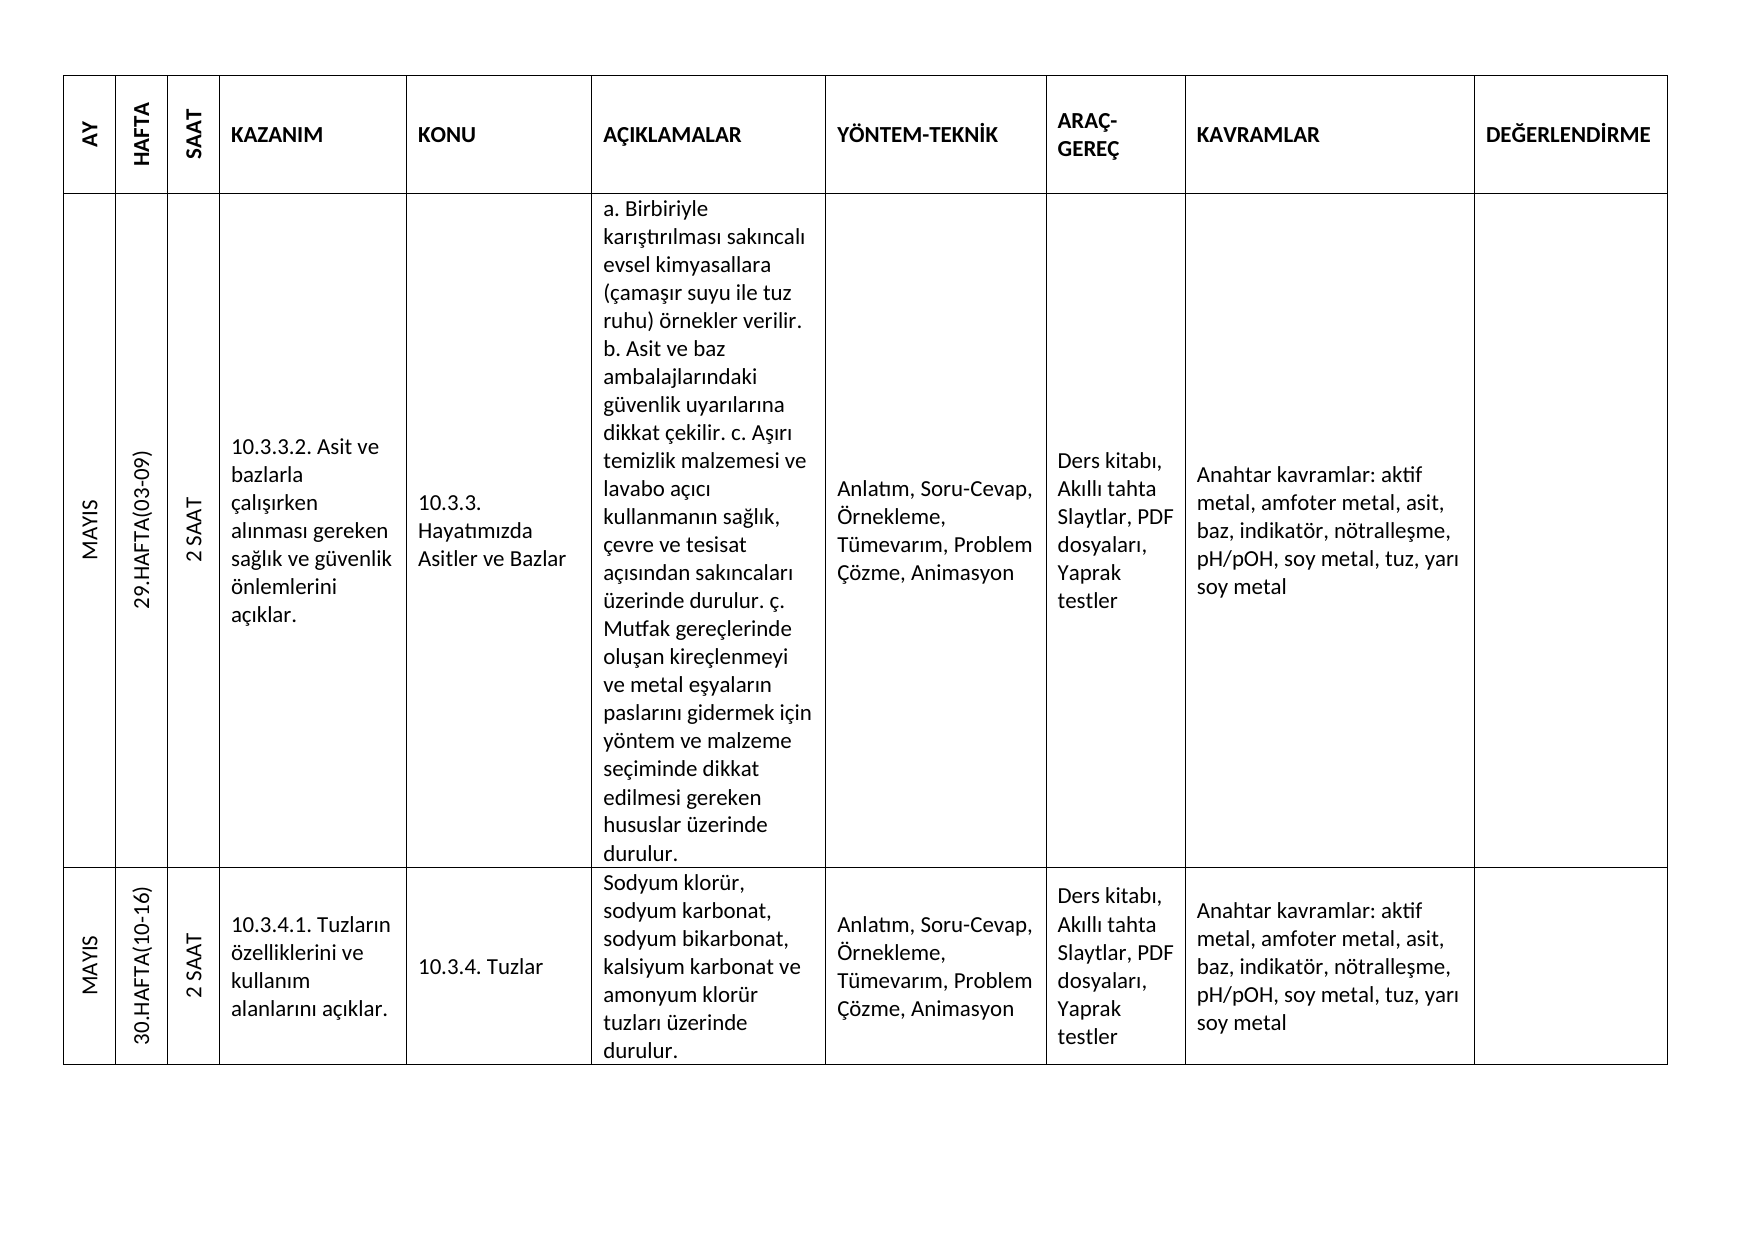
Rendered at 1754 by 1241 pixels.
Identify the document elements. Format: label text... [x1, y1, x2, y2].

table_cell 10.3.3.2. Asit ve bazlarla çalışırken alınması gereken sağlık ve güvenlik önlemlerini açıklar. [220, 194, 406, 867]
table_header AY [64, 76, 115, 193]
table_header DEĞERLENDİRME [1475, 76, 1667, 193]
table_header AÇIKLAMALAR [592, 76, 825, 193]
table_header SAAT [168, 76, 219, 193]
table_cell 10.3.3. Hayatımızda Asitler ve Bazlar [407, 194, 591, 867]
table_cell MAYIS [64, 194, 115, 867]
table_header KAZANIM [220, 76, 406, 193]
table_cell Anahtar kavramlar: aktif metal, amfoter metal, asit, baz, indikatör, nötralleşme, pH/pOH, soy metal, tuz, yarı soy metal [1186, 868, 1474, 1064]
table_cell Anlatım, Soru-Cevap, Örnekleme, Tümevarım, Problem Çözme, Animasyon [826, 194, 1046, 867]
table_cell a. Birbiriyle karıştırılması sakıncalı evsel kimyasallara (çamaşır suyu ile tuz ruhu) örnekler verilir. b. Asit ve baz ambalajlarındaki güvenlik uyarılarına dikkat çekilir. c. Aşırı temizlik malzemesi ve lavabo açıcı kullanmanın sağlık, çevre ve tesisat açısından sakıncaları üzerinde durulur. ç. Mutfak gereçlerinde oluşan kireçlenmeyi ve metal eşyaların paslarını gidermek için yöntem ve malzeme seçiminde dikkat edilmesi gereken hususlar üzerinde durulur. [592, 194, 825, 867]
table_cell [826, 868, 1046, 1064]
table_cell MAYIS [64, 868, 115, 1064]
table_header KAVRAMLAR [1186, 76, 1474, 193]
table_header HAFTA [116, 76, 167, 193]
table_cell 29.HAFTA(03-09) [116, 194, 167, 867]
table_header ARAÇ-GEREÇ [1047, 76, 1185, 193]
table_cell [1475, 868, 1667, 1064]
table_cell 2 SAAT [168, 868, 219, 1064]
table_cell Sodyum klorür, sodyum karbonat, sodyum bikarbonat, kalsiyum karbonat ve amonyum klorür tuzları üzerinde durulur. [592, 868, 825, 1064]
table_cell 2 SAAT [168, 194, 219, 867]
table_cell 10.3.4. Tuzlar [407, 868, 591, 1064]
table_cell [1047, 868, 1185, 1064]
table_cell 30.HAFTA(10-16) [116, 868, 167, 1064]
table_header KONU [407, 76, 591, 193]
table_cell [1475, 194, 1667, 867]
table_cell Anahtar kavramlar: aktif metal, amfoter metal, asit, baz, indikatör, nötralleşme, pH/pOH, soy metal, tuz, yarı soy metal [1186, 194, 1474, 867]
table_cell Ders kitabı, Akıllı tahta Slaytlar, PDF dosyaları, Yaprak testler [1047, 194, 1185, 867]
table_header YÖNTEM-TEKNİK [826, 76, 1046, 193]
table_cell 10.3.4.1. Tuzların özelliklerini ve kullanım alanlarını açıklar. [220, 868, 406, 1064]
